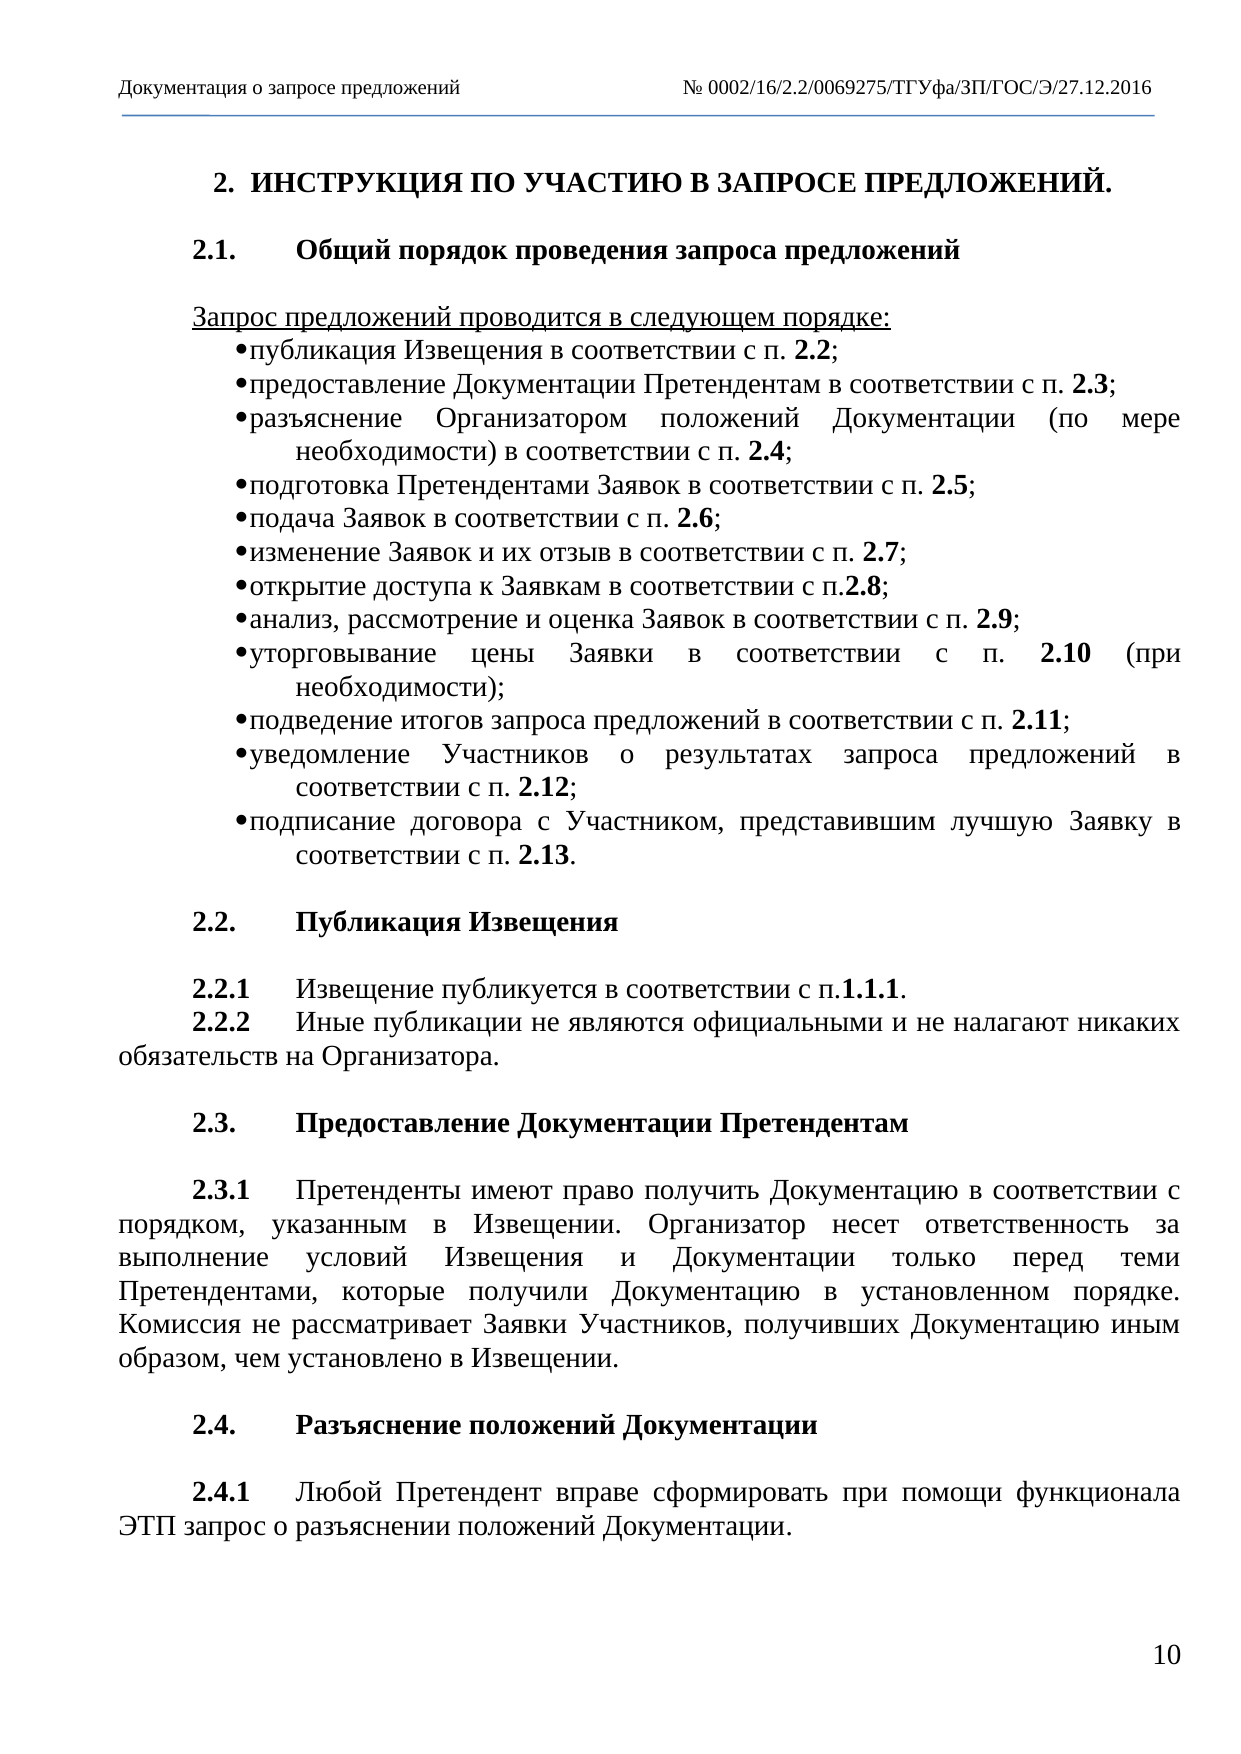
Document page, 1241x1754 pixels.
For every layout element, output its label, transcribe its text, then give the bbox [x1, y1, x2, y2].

list Иные публикации не являются официальными и не налагают никаких обязательств на Организатора. [118, 1004, 1181, 1072]
list подведение итогов запроса предложений в соответствии с п. 2.11; [236, 702, 1181, 736]
list Разъяснение положений Документации [192, 1407, 1181, 1441]
list Претенденты имеют право получить Документацию в соответствии с порядком, указанным в Извещении. Организатор несет ответственность за выполнение условий Извещения и Документации только перед теми Претендентами, которые получили Документацию в установленном порядке. Комиссия не рассматривает Заявки Участников, получивших Документацию иным образом, чем установлено в Извещении. [118, 1172, 1181, 1373]
list подписание договора с Участником, представившим лучшую Заявку в соответствии с п. 2.13. [236, 803, 1181, 870]
list Предоставление Документации Претендентам [192, 1105, 1181, 1139]
list подготовка Претендентами Заявок в соответствии с п. 2.5; [236, 467, 1181, 501]
list предоставление Документации Претендентам в соответствии с п. 2.3; [236, 366, 1181, 400]
list уторговывание цены Заявки в соответствии с п. 2.10 (при необходимости); [236, 635, 1181, 702]
list Публикация Извещения [192, 904, 1181, 937]
list Любой Претендент вправе сформировать при помощи функционала ЭТП запрос о разъяснении положений Документации. [118, 1474, 1181, 1541]
list анализ, рассмотрение и оценка Заявок в соответствии с п. 2.9; [236, 601, 1181, 635]
text Запрос предложений проводится в следующем порядке: [118, 299, 1181, 332]
list разъяснение Организатором положений Документации (по мере необходимости) в соответствии с п. 2.4; [236, 400, 1181, 467]
list публикация Извещения в соответствии с п. 2.2; [236, 332, 1181, 366]
list открытие доступа к Заявкам в соответствии с п.2.8; [236, 568, 1181, 601]
list подача Заявок в соответствии с п. 2.6; [236, 501, 1181, 534]
list изменение Заявок и их отзыв в соответствии с п. 2.7; [236, 534, 1181, 568]
list Извещение публикуется в соответствии с п.1.1.1. [118, 971, 1181, 1004]
list уведомление Участников о результатах запроса предложений в соответствии с п. 2.12; [236, 736, 1181, 803]
list ИНСТРУКЦИЯ ПО УЧАСТИЮ В ЗАПРОСЕ ПРЕДЛОЖЕНИЙ. [144, 165, 1181, 198]
list Общий порядок проведения запроса предложений [192, 232, 1181, 265]
